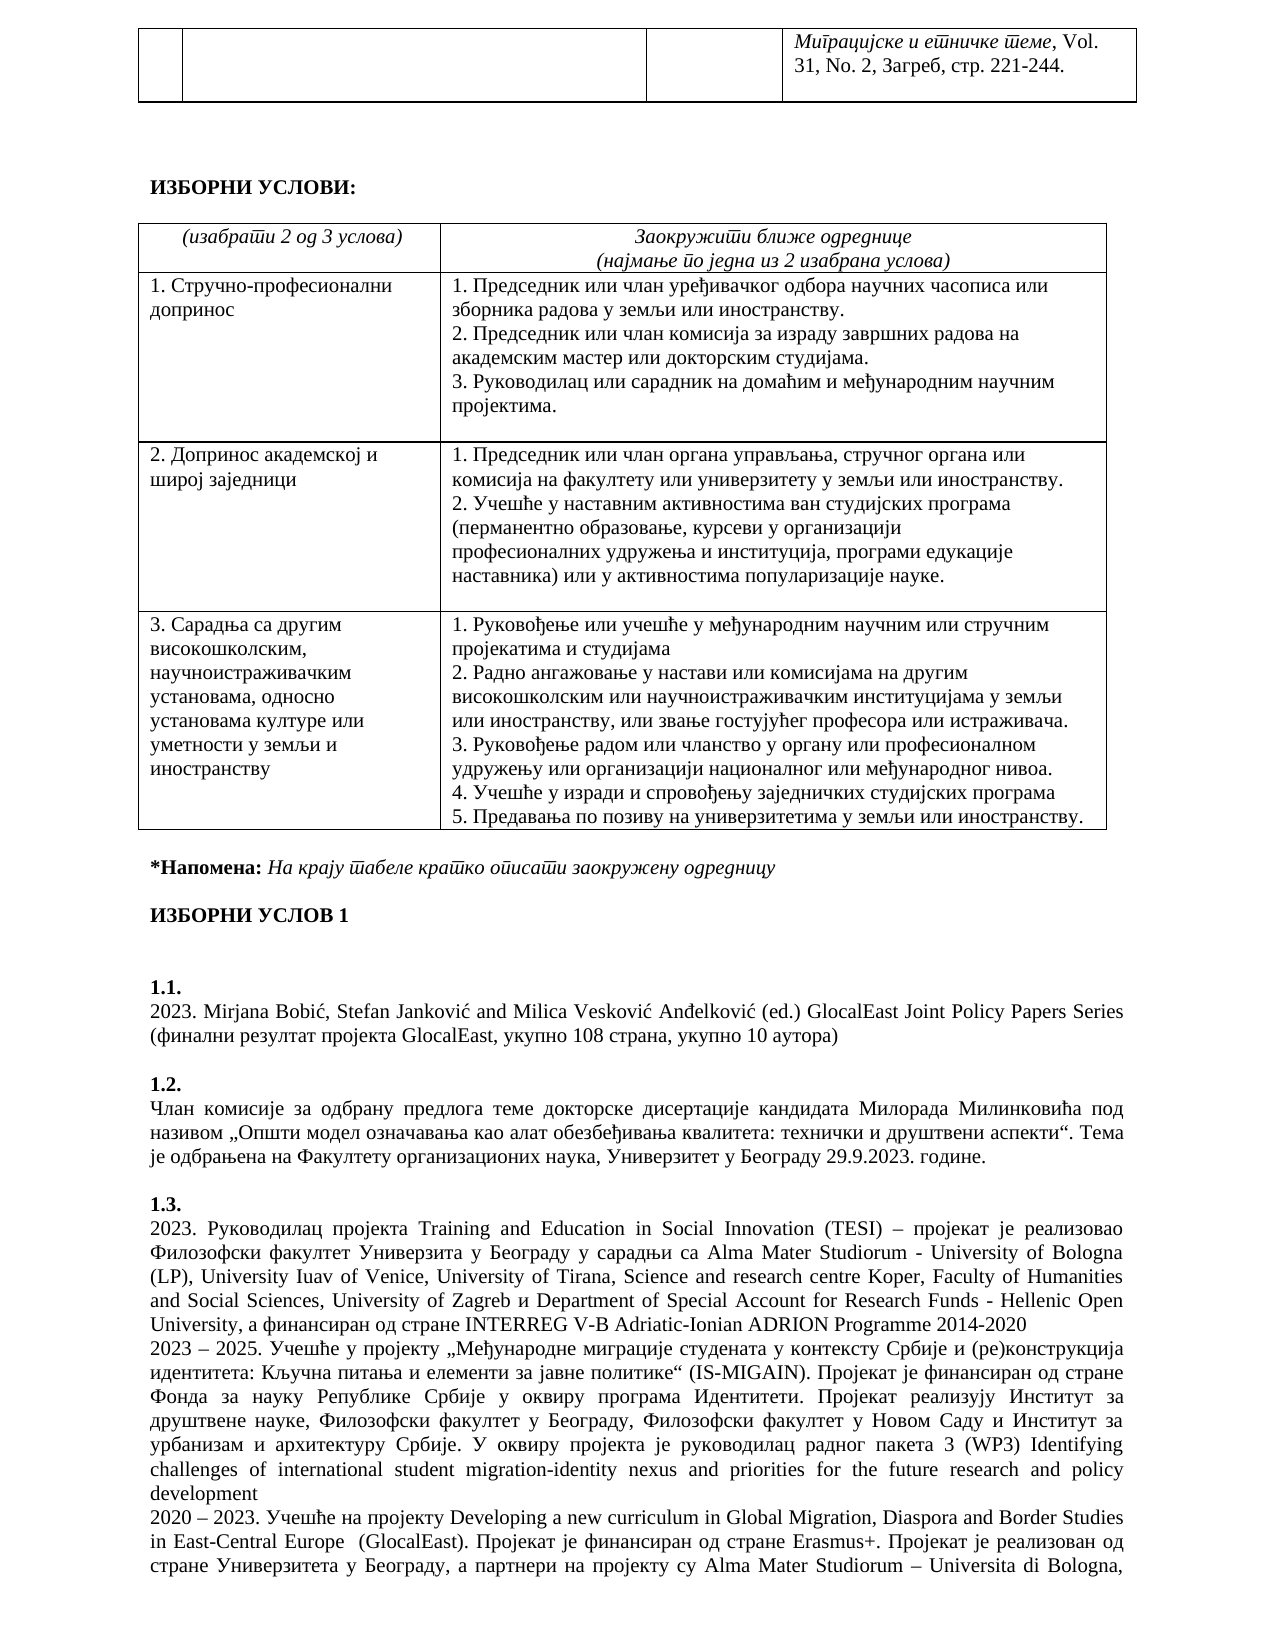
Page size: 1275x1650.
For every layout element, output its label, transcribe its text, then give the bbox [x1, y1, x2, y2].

text 1.3. [150, 1192, 1125, 1216]
table_cell 24 [139, 29, 182, 101]
text Члан комисије за одбрану предлога теме докторске дисертације кандидата Милорада Милинковића под називом „Општи модел означавања као алат обезбеђивања квалитета: технички и друштвени аспекти“. Тема је одбрањена на Факултету организационих наука, Универзитет у Београду 29.9.2023. године. [150, 1096, 1125, 1168]
table_header Заокружити ближе одреднице (најмање пo једна из 2 изабрана услова) [441, 224, 1106, 272]
text 1.2. [150, 1071, 1125, 1096]
text 1.1. [150, 975, 1125, 999]
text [150, 1504, 1125, 1577]
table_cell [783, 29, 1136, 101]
text ИЗБОРНИ УСЛОВИ: [150, 174, 1125, 199]
table_cell 15 [647, 29, 782, 101]
text 2023 – 2025. Учешће у пројекту „Међународне миграције студената у контексту Србије и (ре)конструкција идентитета: Кључна питања и елементи за јавне политике“ (IS-MIGAIN). Пројекат је финансиран од стране Фонда за науку Републике Србије у оквиру програма Идентитети. Пројекат реализују Институт за друштвене науке, Филозофски факултет у Београду, Филозофски факултет у Новом Саду и Институт за урбанизам и архитектуру Србије. У оквиру пројекта је руководилац радног пакета 3 (WP3) Identifying challenges of international student migration-identity nexus and priorities for the future research and policy development [150, 1336, 1125, 1504]
table_cell 1. Председник или члан органа управљања, стручног органа или комисија на факултету или универзитету у земљи или иностранству. 2. Учешће у наставним активностима ван студијских програма (перманентно образовање, курсеви у организацији професионалних удружења и институција, програми едукације наставника) или у активностима популаризације науке. [441, 443, 1106, 611]
table_cell 1. Руковођење или учешће у међународним научним или стручним пројекатима и студијама 2. Радно ангажовање у настави или комисијама на другим високошколским или научноистраживачким институцијама у земљи или иностранству, или звање гостујућег професора или истраживача. 3. Руковођење радом или чланство у органу или професионалном удружењу или организацији националног или међународног нивоа. 4. Учешће у изради и спровођењу заједничких студијских програма 5. Предавања по позиву на универзитетима у земљи или иностранству. [441, 612, 1106, 828]
table_cell 2. Допринос академској и широј заједници [139, 443, 440, 611]
table_header (изабрати 2 од 3 услова) [139, 224, 440, 272]
text ИЗБОРНИ УСЛОВ 1 [150, 903, 1125, 927]
table_cell 3. Сарадња са другим високошколским, научноистраживачким установама, односно установама културе или уметности у земљи и иностранству [139, 612, 440, 828]
text 2023. Руководилац пројекта Training and Education in Social Innovation (TESI) – пројекат је реализовао Филозофски факултет Универзита у Београду у сарадњи са Alma Mater Studiorum - University of Bologna (LP), University Iuav of Venice, University of Tirana, Science and research centre Koper, Faculty of Humanities and Social Sciences, University of Zagreb и Department of Special Account for Research Funds - Hellenic Open University, а финансиран од стране INTERREG V-B Adriatic-Ionian ADRION Programme 2014-2020 [150, 1216, 1125, 1336]
table_cell 1. Стручно-професионални допринос [139, 273, 440, 441]
text 2023. Mirjana Bobić, Stefan Janković and Milica Vesković Anđelković (ed.) GlocalEast Joint Policy Papers Series (финални резултат пројекта GlocalEast, укупно 108 страна, укупно 10 аутора) [150, 999, 1125, 1047]
table_cell 1. Председник или члан уређивачког одбора научних часописа или зборника радова у земљи или иностранству. 2. Председник или члан комисија за израду завршних радова на академским мастер или докторским студијама. 3. Руководилац или сарадник на домаћим и међународним научним пројектима. [441, 273, 1106, 441]
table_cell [183, 29, 646, 101]
text *Напомена: На крају табеле кратко описати заокружену одредницу [150, 855, 1125, 879]
